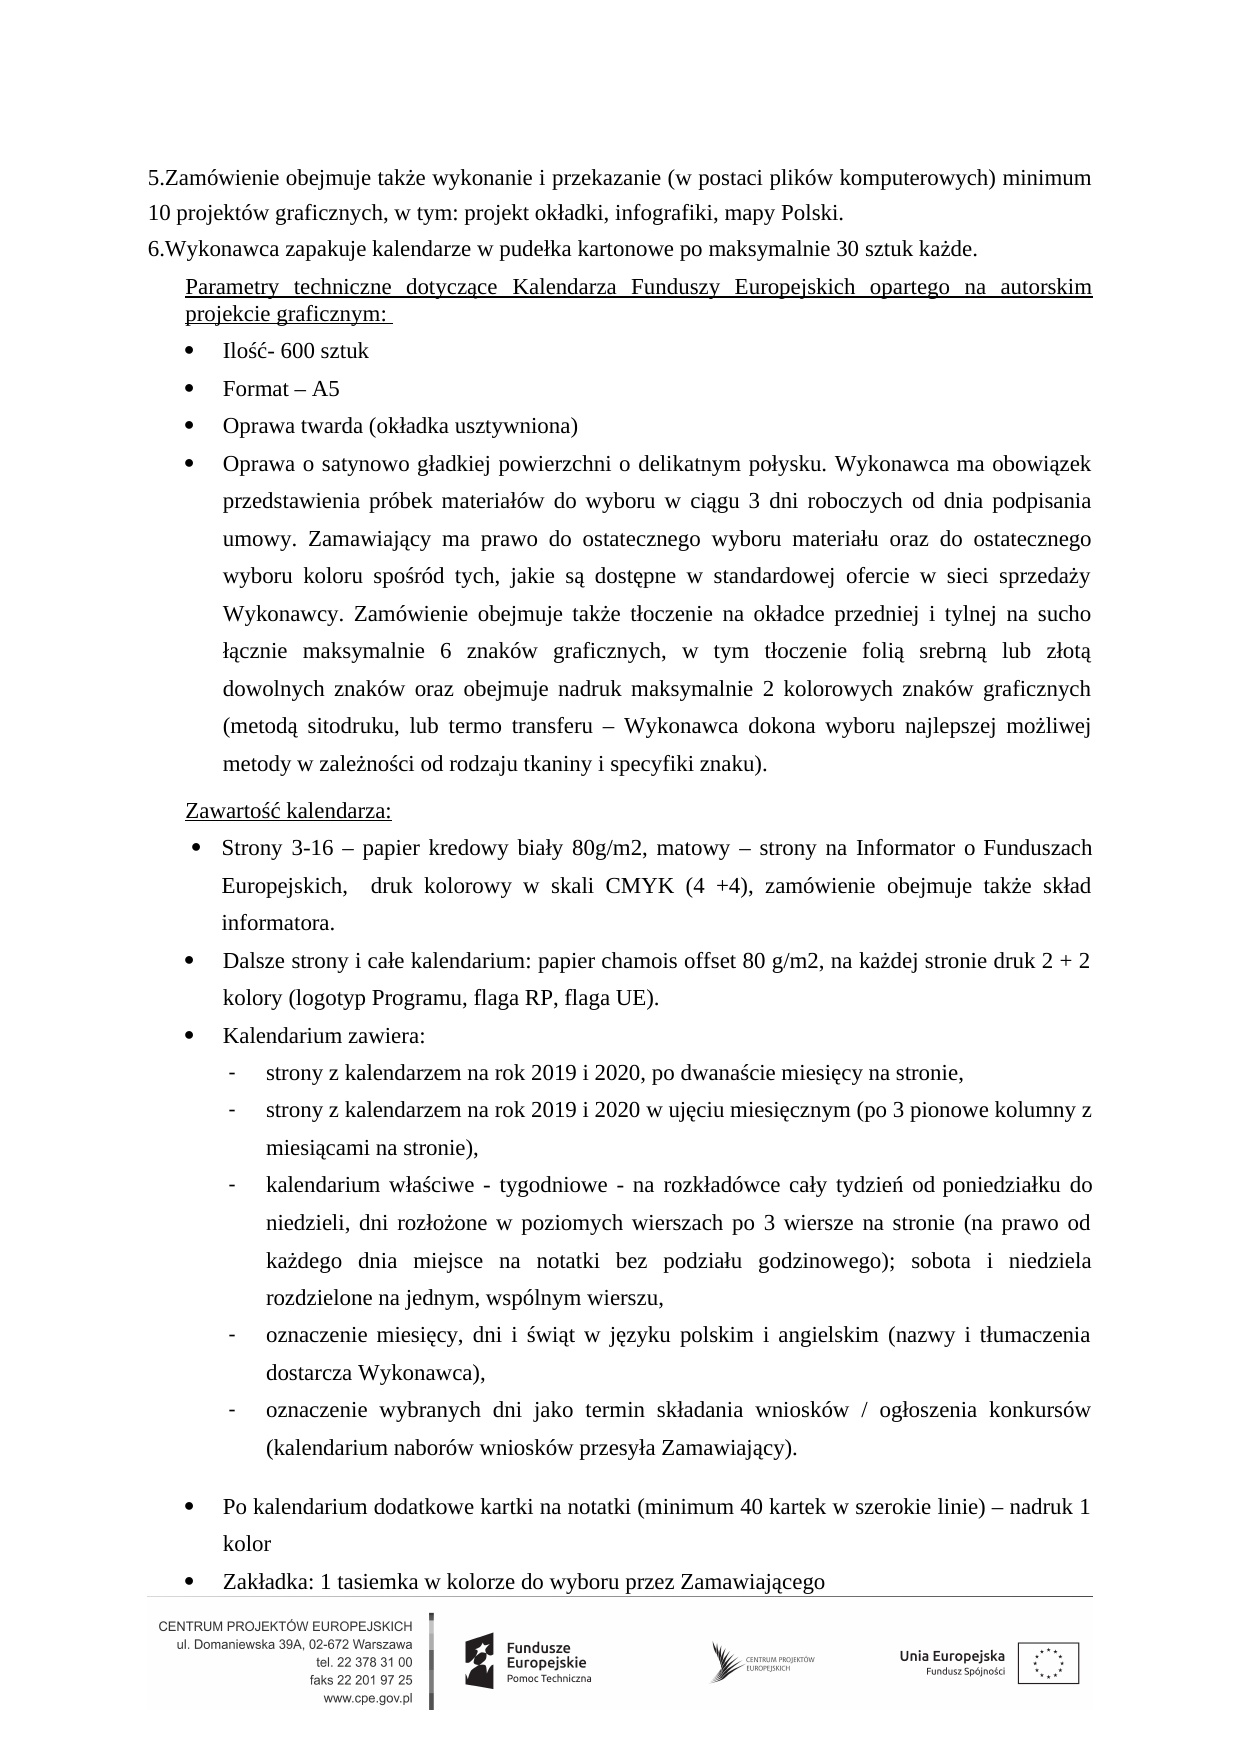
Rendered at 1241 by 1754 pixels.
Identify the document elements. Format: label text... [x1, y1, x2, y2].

picture [147, 1596, 1093, 1710]
list Zakładka: 1 tasiemka w kolorze do wyboru przez Zamawiającego [185, 1557, 1093, 1594]
list Po kalendarium dodatkowe kartki na notatki (minimum 40 kartek w szerokie linie) – nadruk 1 kolor [185, 1482, 1093, 1557]
text Parametry techniczne dotyczące Kalendarza Funduszy Europejskich opartego na autorskim projekcie graficznym: [185, 298, 1093, 326]
list oznaczenie miesięcy, dni i świąt w języku polskim i angielskim (nazwy i tłumaczenia dostarcza Wykonawca), [228, 1311, 1093, 1386]
list Oprawa twarda (okładka usztywniona) [185, 401, 1093, 439]
text 6.Wykonawca zapakuje kalendarze w pudełka kartonowe po maksymalnie 30 sztuk każde. [148, 226, 1093, 261]
list Strony 3-16 – papier kredowy biały 80g/m2, matowy – strony na Informator o Funduszach Europejskich, druk kolorowy w skali CMYK (4 +4), zamówienie obejmuje także skład informatora. [192, 823, 1093, 936]
list strony z kalendarzem na rok 2019 i 2020 w ujęciu miesięcznym (po 3 pionowe kolumny z miesiącami na stronie), [228, 1086, 1093, 1161]
list Dalsze strony i całe kalendarium: papier chamois offset 80 g/m2, na każdej stronie druk 2 + 2 kolory (logotyp Programu, flaga RP, flaga UE). [185, 936, 1093, 1011]
list oznaczenie wybranych dni jako termin składania wniosków / ogłoszenia konkursów (kalendarium naborów wniosków przesyła Zamawiający). [228, 1386, 1093, 1461]
text Parametry techniczne dotyczące Kalendarza Funduszy Europejskich opartego na autorskim projekcie graficznym: [185, 273, 1093, 296]
list Format – A5 [185, 364, 1093, 401]
list Kalendarium zawiera: [185, 1011, 1093, 1048]
list Ilość- 600 sztuk [185, 326, 1093, 364]
text Zawartość kalendarza: [185, 797, 1093, 823]
list strony z kalendarzem na rok 2019 i 2020, po dwanaście miesięcy na stronie, [228, 1048, 1093, 1086]
text 5.Zamówienie obejmuje także wykonanie i przekazanie (w postaci plików komputerowych) minimum 10 projektów graficznych, w tym: projekt okładki, infografiki, mapy Polski. [148, 155, 1093, 226]
list Oprawa o satynowo gładkiej powierzchni o delikatnym połysku. Wykonawca ma obowiązek przedstawienia próbek materiałów do wyboru w ciągu 3 dni roboczych od dnia podpisania umowy. Zamawiający ma prawo do ostatecznego wyboru materiału oraz do ostatecznego wyboru koloru spośród tych, jakie są dostępne w standardowej ofercie w sieci sprzedaży Wykonawcy. Zamówienie obejmuje także tłoczenie na okładce przedniej i tylnej na sucho łącznie maksymalnie 6 znaków graficznych, w tym tłoczenie folią srebrną lub złotą dowolnych znaków oraz obejmuje nadruk maksymalnie 2 kolorowych znaków graficznych (metodą sitodruku, lub termo transferu – Wykonawca dokona wyboru najlepszej możliwej metody w zależności od rodzaju tkaniny i specyfiki znaku). [185, 439, 1093, 776]
list kalendarium właściwe - tygodniowe - na rozkładówce cały tydzień od poniedziałku do niedzieli, dni rozłożone w poziomych wierszach po 3 wiersze na stronie (na prawo od każdego dnia miejsce na notatki bez podziału godzinowego); sobota i niedziela rozdzielone na jednym, wspólnym wierszu, [228, 1161, 1093, 1311]
